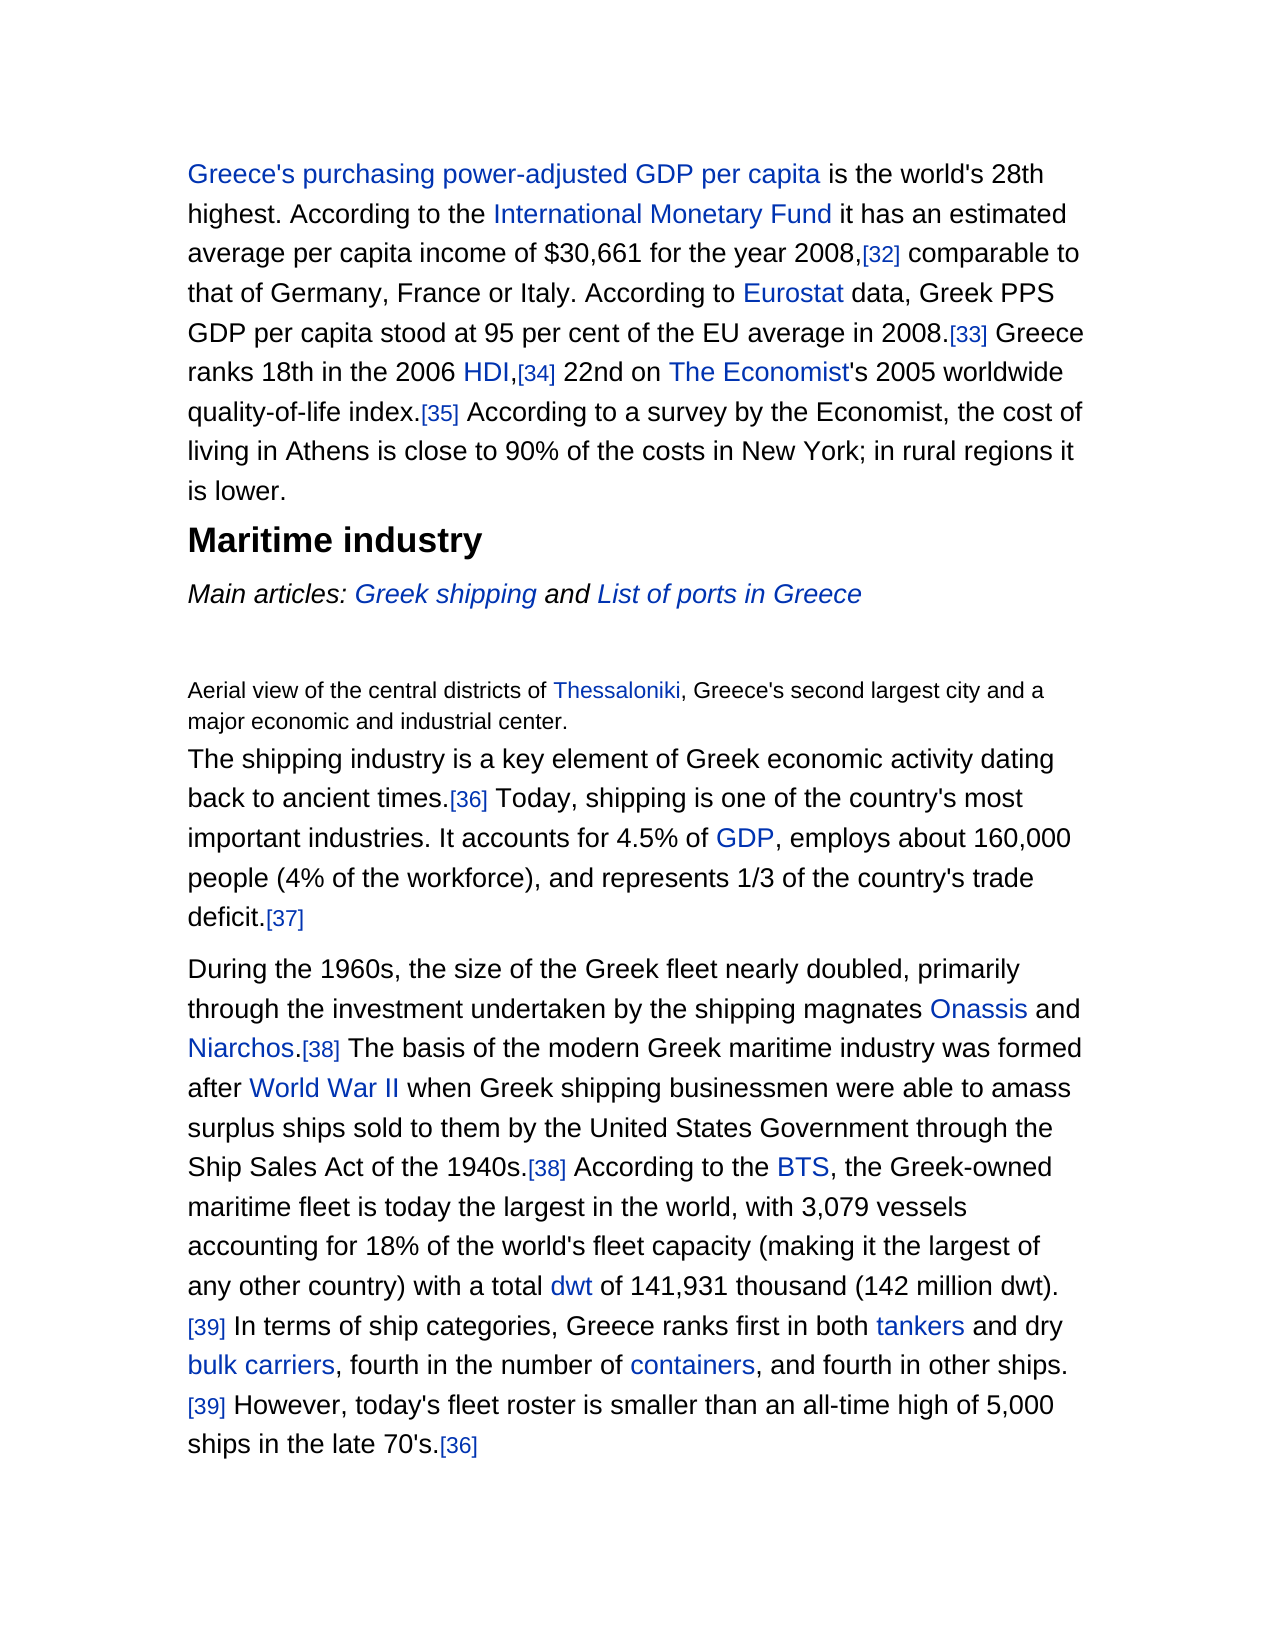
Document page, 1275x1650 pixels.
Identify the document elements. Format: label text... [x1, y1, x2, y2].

text The shipping industry is a key element of Greek economic activity dating back to ancient times.[36] Today, shipping is one of the country's most important industries. It accounts for 4.5% of GDP, employs about 160,000 people (4% of the workforce), and represents 1/3 of the country's trade deficit.[37] [187, 734, 1087, 932]
text Main articles: Greek shipping and List of ports in Greece [187, 570, 1087, 609]
text Maritime industry [187, 519, 1087, 559]
text Aerial view of the central districts of Thessaloniki, Greece's second largest city and a major economic and industrial center. [187, 672, 1087, 734]
text During the 1960s, the size of the Greek fleet nearly doubled, primarily through the investment undertaken by the shipping magnates Onassis and Niarchos.[38] The basis of the modern Greek maritime industry was formed after World War II when Greek shipping businessmen were able to amass surplus ships sold to them by the United States Government through the Ship Sales Act of the 1940s.[38] According to the BTS, the Greek-owned maritime fleet is today the largest in the world, with 3,079 vessels accounting for 18% of the world's fleet capacity (making it the largest of any other country) with a total dwt of 141,931 thousand (142 million dwt).[39] In terms of ship categories, Greece ranks first in both tankers and dry bulk carriers, fourth in the number of containers, and fourth in other ships.[39] However, today's fleet roster is smaller than an all-time high of 5,000 ships in the late 70's.[36] [187, 945, 1087, 1459]
text Greece's purchasing power-adjusted GDP per capita is the world's 28th highest. According to the International Monetary Fund it has an estimated average per capita income of $30,661 for the year 2008,[32] comparable to that of Germany, France or Italy. According to Eurostat data, Greek PPS GDP per capita stood at 95 per cent of the EU average in 2008.[33] Greece ranks 18th in the 2006 HDI,[34] 22nd on The Economist's 2005 worldwide quality-of-life index.[35] According to a survey by the Economist, the cost of living in Athens is close to 90% of the costs in New York; in rural regions it is lower. [187, 150, 1087, 506]
